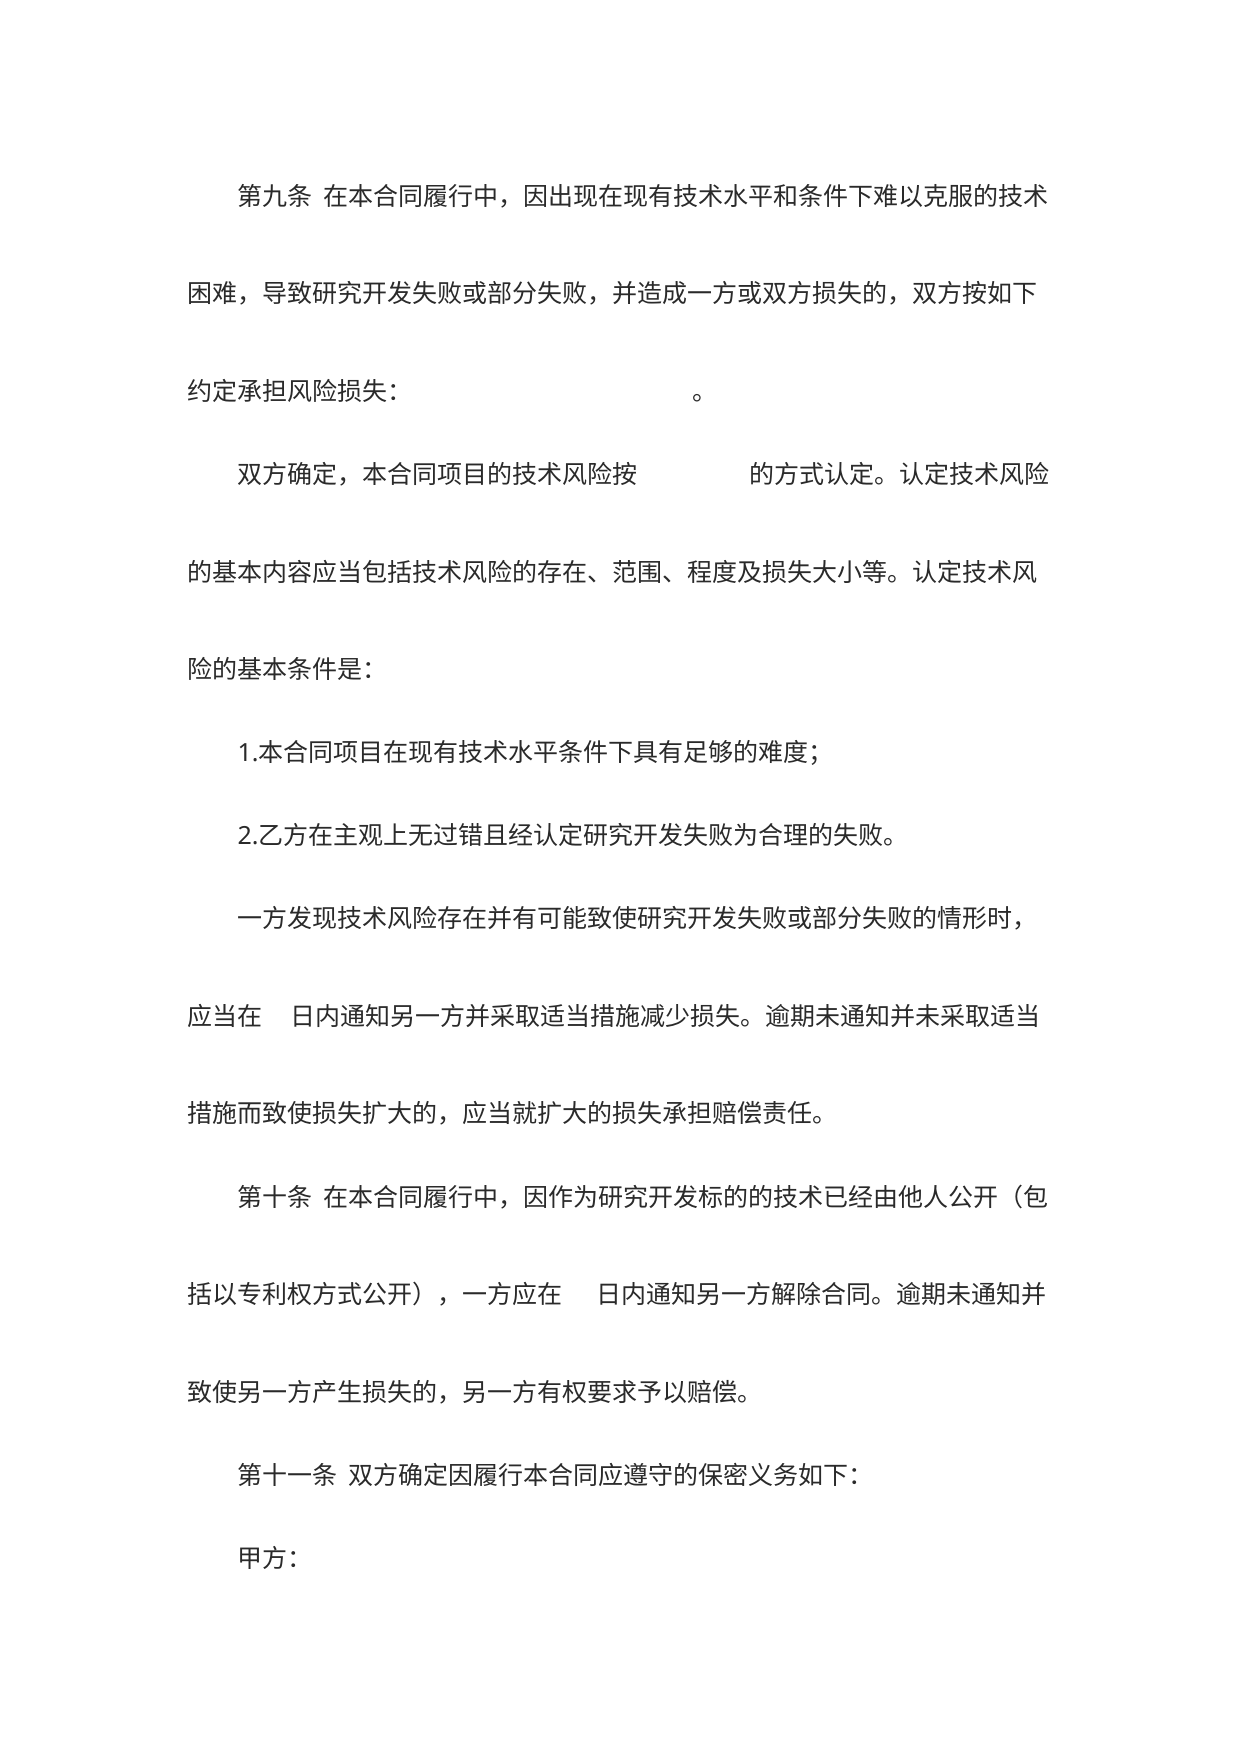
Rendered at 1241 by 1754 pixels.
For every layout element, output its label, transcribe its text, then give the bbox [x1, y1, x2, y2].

text 第九条 在本合同履行中，因出现在现有技术水平和条件下难以克服的技术困难，导致研究开发失败或部分失败，并造成一方或双方损失的，双方按如下约定承担风险损失： 。 [187, 162, 1053, 422]
text 一方发现技术风险存在并有可能致使研究开发失败或部分失败的情形时，应当在 日内通知另一方并采取适当措施减少损失。逾期未通知并未采取适当措施而致使损失扩大的，应当就扩大的损失承担赔偿责任。 [187, 884, 1053, 1144]
text 甲方： [187, 1524, 1053, 1589]
text 2.乙方在主观上无过错且经认定研究开发失败为合理的失败。 [187, 801, 1053, 866]
text 1.本合同项目在现有技术水平条件下具有足够的难度； [187, 718, 1053, 783]
text 第十条 在本合同履行中，因作为研究开发标的的技术已经由他人公开（包括以专利权方式公开），一方应在 日内通知另一方解除合同。逾期未通知并致使另一方产生损失的，另一方有权要求予以赔偿。 [187, 1163, 1053, 1423]
text 第十一条 双方确定因履行本合同应遵守的保密义务如下： [187, 1441, 1053, 1506]
text 双方确定，本合同项目的技术风险按 的方式认定。认定技术风险的基本内容应当包括技术风险的存在、范围、程度及损失大小等。认定技术风险的基本条件是： [187, 440, 1053, 700]
